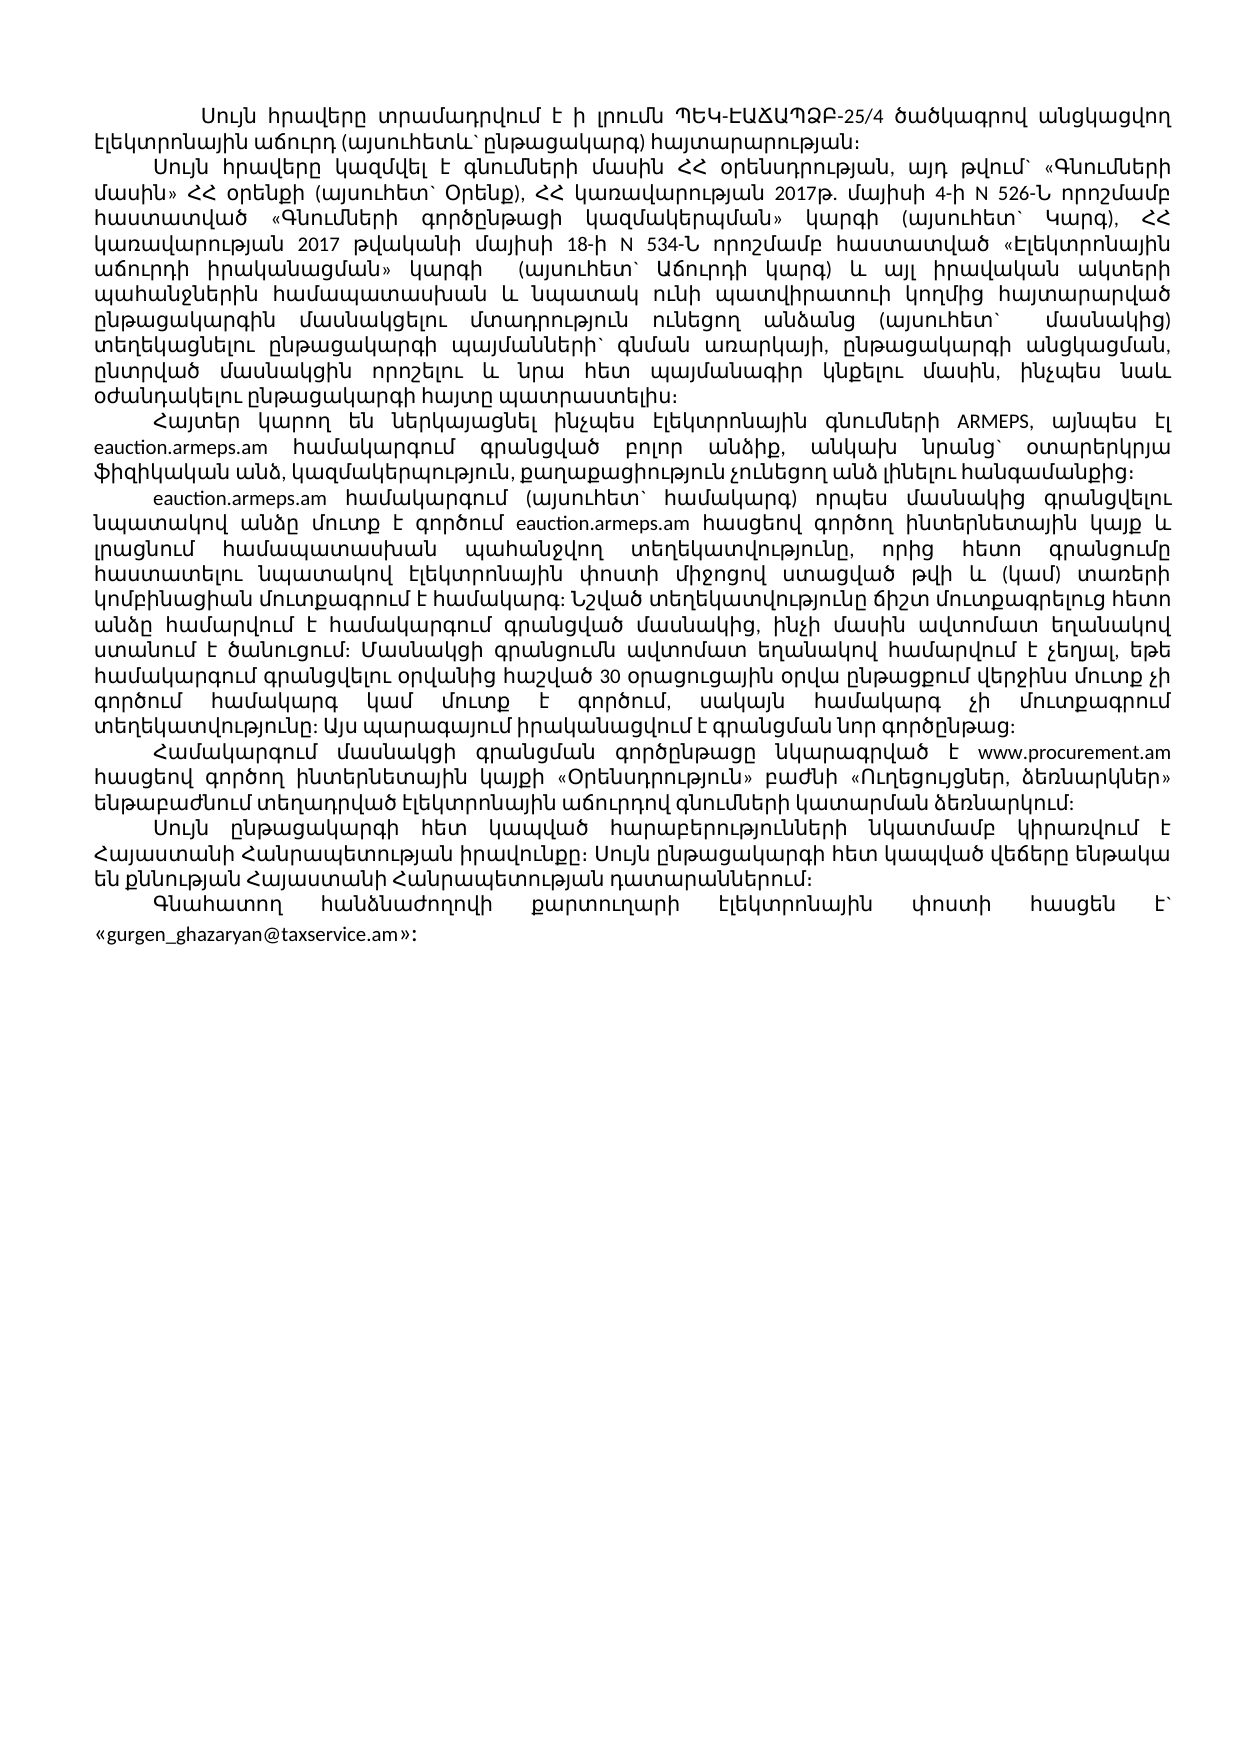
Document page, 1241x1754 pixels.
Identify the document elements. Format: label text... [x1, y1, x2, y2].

text Սույն ընթացակարգի հետ կապված հարաբերությունների նկատմամբ կիրառվում է Հայաստանի Հանրապետության իրավունքը։ Սույն ընթացակարգի հետ կապված վեճերը ենթակա են քննության Հայաստանի Հանրապետության դատարաններում։ [94, 815, 1171, 892]
text eauction.armeps.am համակարգում (այսուհետ` համակարգ) որպես մասնակից գրանցվելու նպատակով անձը մուտք է գործում eauction.armeps.am հասցեով գործող ինտերնետային կայք և լրացնում համապատասխան պահանջվող տեղեկատվությունը, որից հետո գրանցումը հաստատելու նպատակով էլեկտրոնային փոստի միջոցով ստացված թվի և (կամ) տառերի կոմբինացիան մուտքագրում է համակարգ: Նշված տեղեկատվությունը ճիշտ մուտքագրելուց հետո անձը համարվում է համակարգում գրանցված մասնակից, ինչի մասին ավտոմատ եղանակով ստանում է ծանուցում: Մասնակցի գրանցումն ավտոմատ եղանակով համարվում է չեղյալ, եթե համակարգում գրանցվելու օրվանից հաշված 30 օրացուցային օրվա ընթացքում վերջինս մուտք չի գործում համակարգ կամ մուտք է գործում, սակայն համակարգ չի մուտքագրում տեղեկատվությունը: Այս պարագայում իրականացվում է գրանցման նոր գործընթաց: [94, 485, 1171, 739]
text Սույն հրավերը տրամադրվում է ի լրումն ՊԵԿ-ԷԱՃԱՊՁԲ-25/4 ծածկագրով անցկացվող էլեկտրոնային աճուրդ (այսուհետև` ընթացակարգ) հայտարարության։ [94, 104, 1171, 154]
text Հայտեր կարող են ներկայացնել ինչպես էլեկտրոնային գնումների ARMEPS, այնպես էլ eauction.armeps.am համակարգում գրանցված բոլոր անձիք, անկախ նրանց` օտարերկրյա ֆիզիկական անձ, կազմակերպություն, քաղաքացիություն չունեցող անձ լինելու հանգամանքից։ [94, 409, 1171, 485]
text Սույն հրավերը կազմվել է գնումների մասին ՀՀ օրենսդրության, այդ թվում` «Գնումների մասին» ՀՀ օրենքի (այսուհետ` Օրենք), ՀՀ կառավարության 2017թ. մայիսի 4-ի N 526-Ն որոշմամբ հաստատված «Գնումների գործընթացի կազմակերպման» կարգի (այսուհետ` Կարգ), ՀՀ կառավարության 2017 թվականի մայիսի 18-ի N 534-Ն որոշմամբ հաստատված «Էլեկտրոնային աճուրդի իրականացման» կարգի (այսուհետ` Աճուրդի կարգ) և այլ իրավական ակտերի պահանջներին համապատասխան և նպատակ ունի պատվիրատուի կողմից հայտարարված ընթացակարգին մասնակցելու մտադրություն ունեցող անձանց (այսուհետ` մասնակից) տեղեկացնելու ընթացակարգի պայմանների` գնման առարկայի, ընթացակարգի անցկացման, ընտրված մասնակցին որոշելու և նրա հետ պայմանագիր կնքելու մասին, ինչպես նաև օժանդակելու ընթացակարգի հայտը պատրաստելիս։ [94, 154, 1171, 409]
text Գնահատող հանձնաժողովի քարտուղարի էլեկտրոնային փոստի հասցեն է` «gurgen_ghazaryan@taxservice.am»: [94, 892, 1171, 948]
text Համակարգում մասնակցի գրանցման գործընթացը նկարագրված է www.procurement.am հասցեով գործող ինտերնետային կայքի «Օրենսդրություն» բաժնի «Ուղեցույցներ, ձեռնարկներ» ենթաբաժնում տեղադրված էլեկտրոնային աճուրդով գնումների կատարման ձեռնարկում: [94, 739, 1171, 815]
